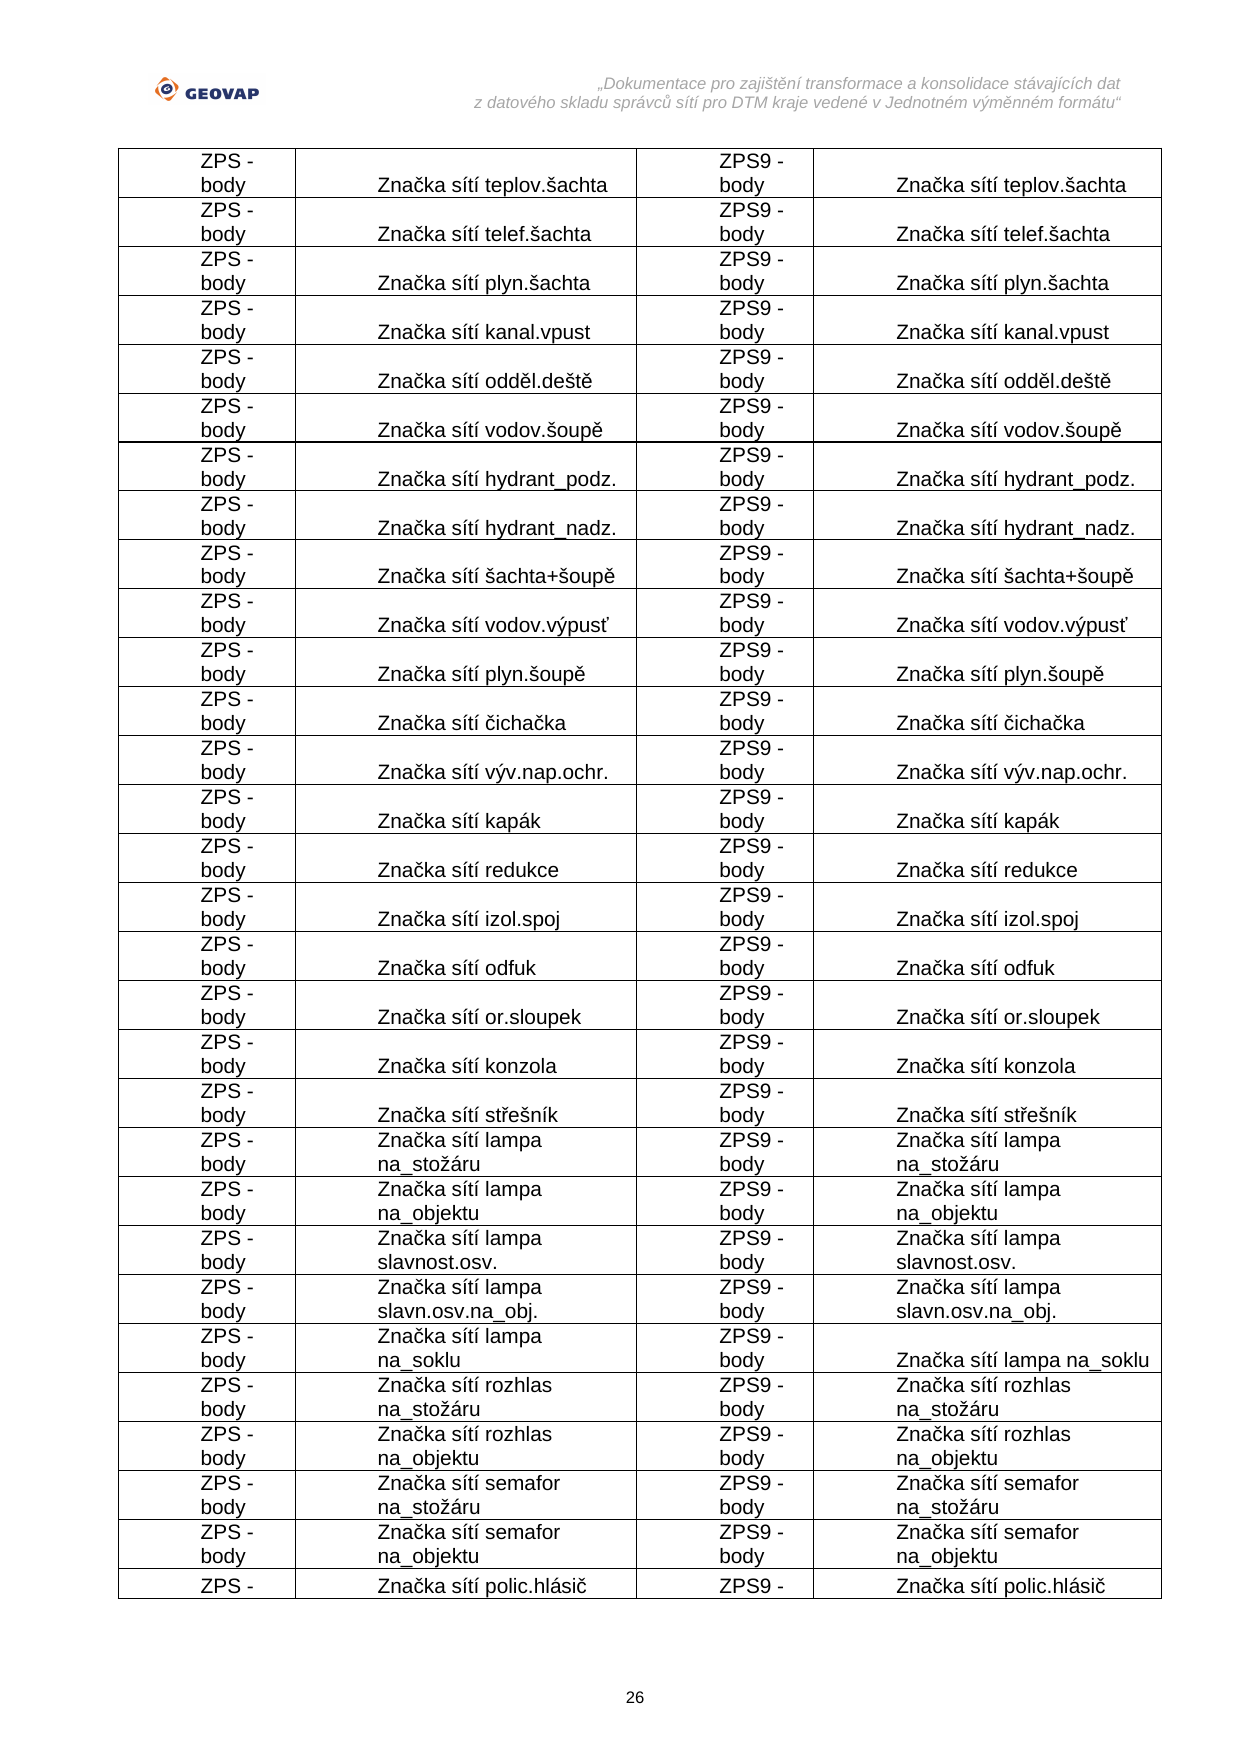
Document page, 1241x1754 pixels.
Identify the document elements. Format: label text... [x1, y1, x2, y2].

table_cell ZPS9 - body [637, 834, 813, 882]
table_cell ZPS9 - body [637, 1177, 813, 1225]
table_cell Značka sítí hydrant_podz. [296, 443, 636, 490]
table_cell ZPS9 - body [637, 1030, 813, 1078]
table_cell Značka sítí plyn.šachta [296, 247, 636, 294]
table_cell Značka sítí konzola [296, 1030, 636, 1078]
table_cell ZPS - body [119, 1569, 295, 1597]
table_cell Značka sítí kapák [814, 785, 1161, 833]
table_cell Značka sítí vodov.šoupě [814, 394, 1161, 441]
table_cell Značka sítí teplov.šachta [814, 149, 1161, 197]
table_cell ZPS - body [119, 785, 295, 833]
table_cell ZPS - body [119, 1373, 295, 1421]
table_cell Značka sítí semafor na_objektu [296, 1520, 636, 1567]
table_cell ZPS - body [119, 1275, 295, 1323]
table_cell ZPS9 - body [637, 1422, 813, 1469]
table_cell ZPS9 - body [637, 589, 813, 637]
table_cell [814, 1569, 1161, 1597]
table_cell Značka sítí kanal.vpust [814, 296, 1161, 343]
table_cell Značka sítí vodov.šoupě [296, 394, 636, 441]
table_cell ZPS9 - body [637, 345, 813, 392]
table_cell Značka sítí teplov.šachta [296, 149, 636, 197]
table_cell ZPS - body [119, 1177, 295, 1225]
table_cell ZPS9 - body [637, 1569, 813, 1597]
table_cell Značka sítí čichačka [814, 687, 1161, 735]
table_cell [296, 1569, 636, 1597]
table_cell Značka sítí telef.šachta [296, 198, 636, 246]
table_cell Značka sítí odděl.deště [814, 345, 1161, 392]
table_cell ZPS9 - body [637, 1226, 813, 1274]
table_cell ZPS9 - body [637, 687, 813, 735]
table_cell ZPS9 - body [637, 1079, 813, 1127]
table_cell Značka sítí šachta+šoupě [814, 540, 1161, 588]
table_cell Značka sítí střešník [814, 1079, 1161, 1127]
table_cell ZPS - body [119, 687, 295, 735]
table_cell Značka sítí lampa slavn.osv.na_obj. [814, 1275, 1161, 1323]
table_cell Značka sítí or.sloupek [814, 981, 1161, 1029]
table_cell ZPS - body [119, 638, 295, 686]
table_cell Značka sítí redukce [296, 834, 636, 882]
table_cell ZPS - body [119, 443, 295, 490]
table_cell ZPS9 - body [637, 1324, 813, 1372]
table_cell Značka sítí semafor na_stožáru [814, 1471, 1161, 1518]
table_cell Značka sítí šachta+šoupě [296, 540, 636, 588]
table_cell Značka sítí lampa na_soklu [296, 1324, 636, 1372]
table_cell ZPS9 - body [637, 540, 813, 588]
table_cell Značka sítí lampa na_objektu [296, 1177, 636, 1225]
table_cell Značka sítí konzola [814, 1030, 1161, 1078]
table_cell ZPS - body [119, 1520, 295, 1567]
table_cell ZPS9 - body [637, 296, 813, 343]
table_cell ZPS - body [119, 932, 295, 980]
table_cell Značka sítí rozhlas na_stožáru [296, 1373, 636, 1421]
table_cell ZPS - body [119, 1226, 295, 1274]
table_cell ZPS9 - body [637, 932, 813, 980]
table_cell ZPS9 - body [637, 785, 813, 833]
table_cell Značka sítí vodov.výpusť [296, 589, 636, 637]
table_cell Značka sítí lampa slavnost.osv. [814, 1226, 1161, 1274]
table_cell ZPS - body [119, 247, 295, 294]
table_cell ZPS9 - body [637, 981, 813, 1029]
table_cell Značka sítí střešník [296, 1079, 636, 1127]
table_cell Značka sítí kapák [296, 785, 636, 833]
table_cell ZPS9 - body [637, 736, 813, 784]
table_cell ZPS9 - body [637, 883, 813, 931]
table_cell Značka sítí telef.šachta [814, 198, 1161, 246]
table_cell Značka sítí hydrant_nadz. [814, 491, 1161, 539]
table_cell Značka sítí rozhlas na_objektu [296, 1422, 636, 1469]
table_cell Značka sítí izol.spoj [296, 883, 636, 931]
table_cell ZPS9 - body [637, 198, 813, 246]
table_cell Značka sítí plyn.šoupě [296, 638, 636, 686]
table_cell Značka sítí odděl.deště [296, 345, 636, 392]
table_cell ZPS - body [119, 296, 295, 343]
table_cell ZPS9 - body [637, 1128, 813, 1176]
table_cell ZPS9 - body [637, 1520, 813, 1567]
table_cell ZPS9 - body [637, 247, 813, 294]
table_cell ZPS - body [119, 540, 295, 588]
table_cell ZPS - body [119, 1471, 295, 1518]
table_cell Značka sítí výv.nap.ochr. [296, 736, 636, 784]
table_cell ZPS - body [119, 198, 295, 246]
table_cell ZPS - body [119, 394, 295, 441]
table_cell ZPS - body [119, 1030, 295, 1078]
table_cell Značka sítí rozhlas na_stožáru [814, 1373, 1161, 1421]
table_cell Značka sítí izol.spoj [814, 883, 1161, 931]
table_cell Značka sítí výv.nap.ochr. [814, 736, 1161, 784]
table_cell ZPS9 - body [637, 1373, 813, 1421]
table_cell ZPS - body [119, 589, 295, 637]
table_cell Značka sítí lampa na_soklu [814, 1324, 1161, 1372]
table_cell Značka sítí hydrant_nadz. [296, 491, 636, 539]
table_cell Značka sítí plyn.šoupě [814, 638, 1161, 686]
table_cell ZPS - body [119, 1324, 295, 1372]
table_cell Značka sítí hydrant_podz. [814, 443, 1161, 490]
table_cell ZPS - body [119, 345, 295, 392]
table_cell ZPS - body [119, 736, 295, 784]
table_cell Značka sítí lampa na_stožáru [814, 1128, 1161, 1176]
table_cell ZPS9 - body [637, 1471, 813, 1518]
table_cell ZPS9 - body [637, 149, 813, 197]
table_cell Značka sítí semafor na_objektu [814, 1520, 1161, 1567]
table_cell ZPS9 - body [637, 491, 813, 539]
table_cell Značka sítí čichačka [296, 687, 636, 735]
table_cell ZPS - body [119, 1128, 295, 1176]
table_cell ZPS - body [119, 834, 295, 882]
table_cell ZPS - body [119, 149, 295, 197]
table_cell Značka sítí or.sloupek [296, 981, 636, 1029]
table_cell Značka sítí lampa slavnost.osv. [296, 1226, 636, 1274]
table_cell Značka sítí lampa na_objektu [814, 1177, 1161, 1225]
table_cell ZPS - body [119, 883, 295, 931]
table_cell ZPS - body [119, 1079, 295, 1127]
picture [147, 73, 267, 105]
table_cell Značka sítí odfuk [296, 932, 636, 980]
table_cell Značka sítí odfuk [814, 932, 1161, 980]
table_cell ZPS - body [119, 1422, 295, 1469]
table_cell Značka sítí plyn.šachta [814, 247, 1161, 294]
table_cell Značka sítí vodov.výpusť [814, 589, 1161, 637]
table_cell Značka sítí rozhlas na_objektu [814, 1422, 1161, 1469]
table_cell ZPS - body [119, 981, 295, 1029]
table_cell Značka sítí lampa na_stožáru [296, 1128, 636, 1176]
table_cell Značka sítí lampa slavn.osv.na_obj. [296, 1275, 636, 1323]
table_cell ZPS - body [119, 491, 295, 539]
table_cell ZPS9 - body [637, 394, 813, 441]
table_cell Značka sítí semafor na_stožáru [296, 1471, 636, 1518]
table_cell ZPS9 - body [637, 638, 813, 686]
table_cell Značka sítí kanal.vpust [296, 296, 636, 343]
table_cell ZPS9 - body [637, 443, 813, 490]
table_cell ZPS9 - body [637, 1275, 813, 1323]
table_cell Značka sítí redukce [814, 834, 1161, 882]
